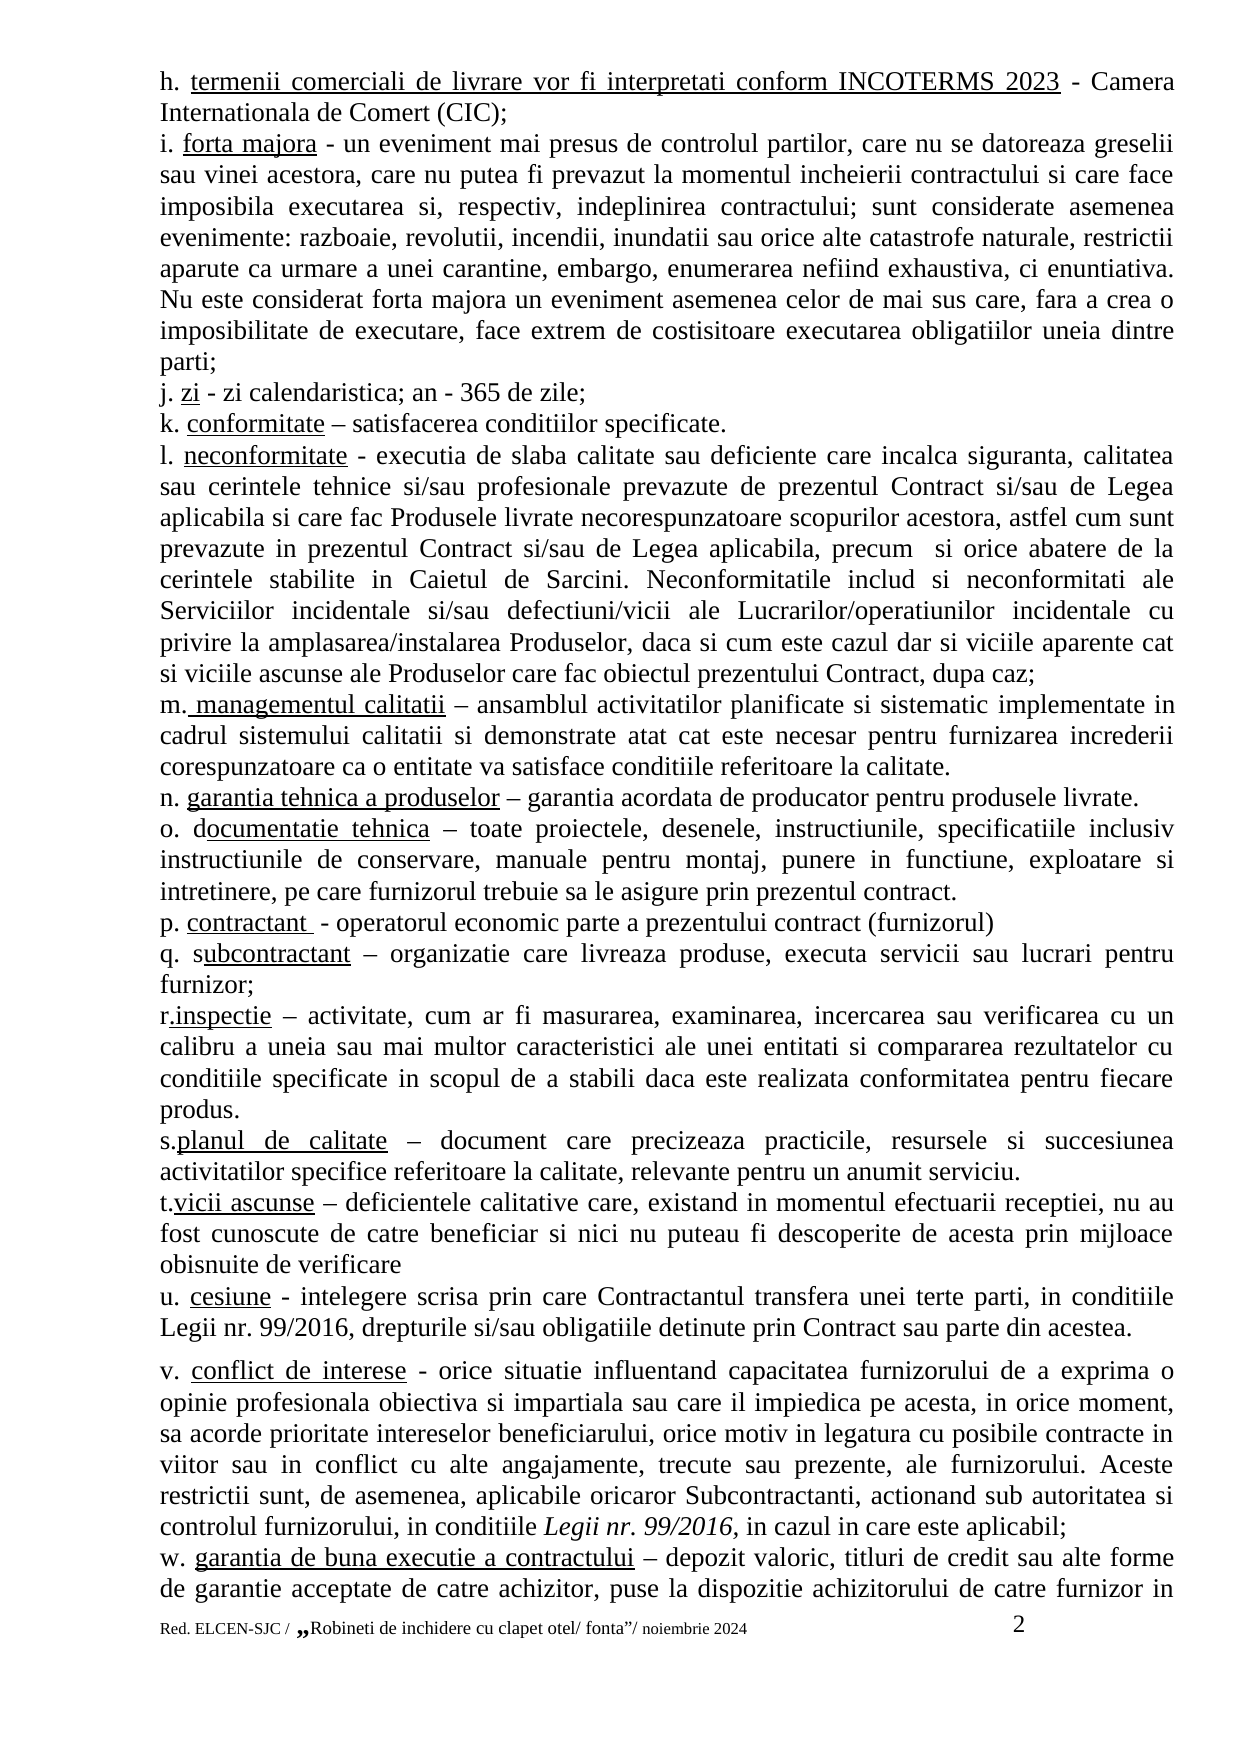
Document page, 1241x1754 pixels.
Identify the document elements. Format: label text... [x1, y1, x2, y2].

text v. conflict de interese - orice situatie influentand capacitatea furnizorului de a exprima o opinie profesionala obiectiva si impartiala sau care il impiedica pe acesta, in orice moment, sa acorde prioritate intereselor beneficiarului, orice motiv in legatura cu posibile contracte in viitor sau in conflict cu alte angajamente, trecute sau prezente, ale furnizorului. Aceste restrictii sunt, de asemenea, aplicabile oricaror Subcontractanti, actionand sub autoritatea si controlul furnizorului, in conditiile Legii nr. 99/2016, in cazul in care este aplicabil; [159, 1354, 1175, 1541]
list u. cesiune - intelegere scrisa prin care Contractantul transfera unei terte parti, in conditiile Legii nr. 99/2016, drepturile si/sau obligatiile detinute prin Contract sau parte din acestea. [159, 1280, 1175, 1342]
text i. forta majora - un eveniment mai presus de controlul partilor, care nu se datoreaza greselii sau vinei acestora, care nu putea fi prevazut la momentul incheierii contractului si care face imposibila executarea si, respectiv, indeplinirea contractului; sunt considerate asemenea evenimente: razboaie, revolutii, incendii, inundatii sau orice alte catastrofe naturale, restrictii aparute ca urmare a unei carantine, embargo, enumerarea nefiind exhaustiva, ci enuntiativa. Nu este considerat forta majora un eveniment asemenea celor de mai sus care, fara a crea o imposibilitate de executare, face extrem de costisitoare executarea obligatiilor uneia dintre parti; [159, 127, 1175, 376]
text p. contractant - operatorul economic parte a prezentului contract (furnizorul) [159, 906, 1175, 937]
text s.planul de calitate – document care precizeaza practicile, resursele si succesiunea activitatilor specifice referitoare la calitate, relevante pentru un anumit serviciu. [159, 1124, 1175, 1186]
text n. garantia tehnica a produselor – garantia acordata de producator pentru produsele livrate. [159, 781, 1175, 812]
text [159, 1541, 1175, 1604]
text r.inspectie – activitate, cum ar fi masurarea, examinarea, incercarea sau verificarea cu un calibru a uneia sau mai multor caracteristici ale unei entitati si compararea rezultatelor cu conditiile specificate in scopul de a stabili daca este realizata conformitatea pentru fiecare produs. [159, 999, 1175, 1124]
text q. subcontractant – organizatie care livreaza produse, executa servicii sau lucrari pentru furnizor; [159, 937, 1175, 999]
text k. conformitate – satisfacerea conditiilor specificate. [159, 408, 1175, 439]
text m. managementul calitatii – ansamblul activitatilor planificate si sistematic implementate in cadrul sistemului calitatii si demonstrate atat cat este necesar pentru furnizarea increderii corespunzatoare ca o entitate va satisface conditiile referitoare la calitate. [159, 688, 1175, 781]
text l. neconformitate - executia de slaba calitate sau deficiente care incalca siguranta, calitatea sau cerintele tehnice si/sau profesionale prevazute de prezentul Contract si/sau de Legea aplicabila si care fac Produsele livrate necorespunzatoare scopurilor acestora, astfel cum sunt prevazute in prezentul Contract si/sau de Legea aplicabila, precum si orice abatere de la cerintele stabilite in Caietul de Sarcini. Neconformitatile includ si neconformitati ale Serviciilor incidentale si/sau defectiuni/vicii ale Lucrarilor/operatiunilor incidentale cu privire la amplasarea/instalarea Produselor, daca si cum este cazul dar si viciile aparente cat si viciile ascunse ale Produselor care fac obiectul prezentului Contract, dupa caz; [159, 439, 1175, 688]
text t.vicii ascunse – deficientele calitative care, existand in momentul efectuarii receptiei, nu au fost cunoscute de catre beneficiar si nici nu puteau fi descoperite de acesta prin mijloace obisnuite de verificare [159, 1186, 1175, 1280]
text o. documentatie tehnica – toate proiectele, desenele, instructiunile, specificatiile inclusiv instructiunile de conservare, manuale pentru montaj, punere in functiune, exploatare si intretinere, pe care furnizorul trebuie sa le asigure prin prezentul contract. [159, 812, 1175, 906]
text h. termenii comerciali de livrare vor fi interpretati conform INCOTERMS 2023 - Camera Internationala de Comert (CIC); [159, 65, 1175, 127]
text j. zi - zi calendaristica; an - 365 de zile; [159, 376, 1175, 408]
